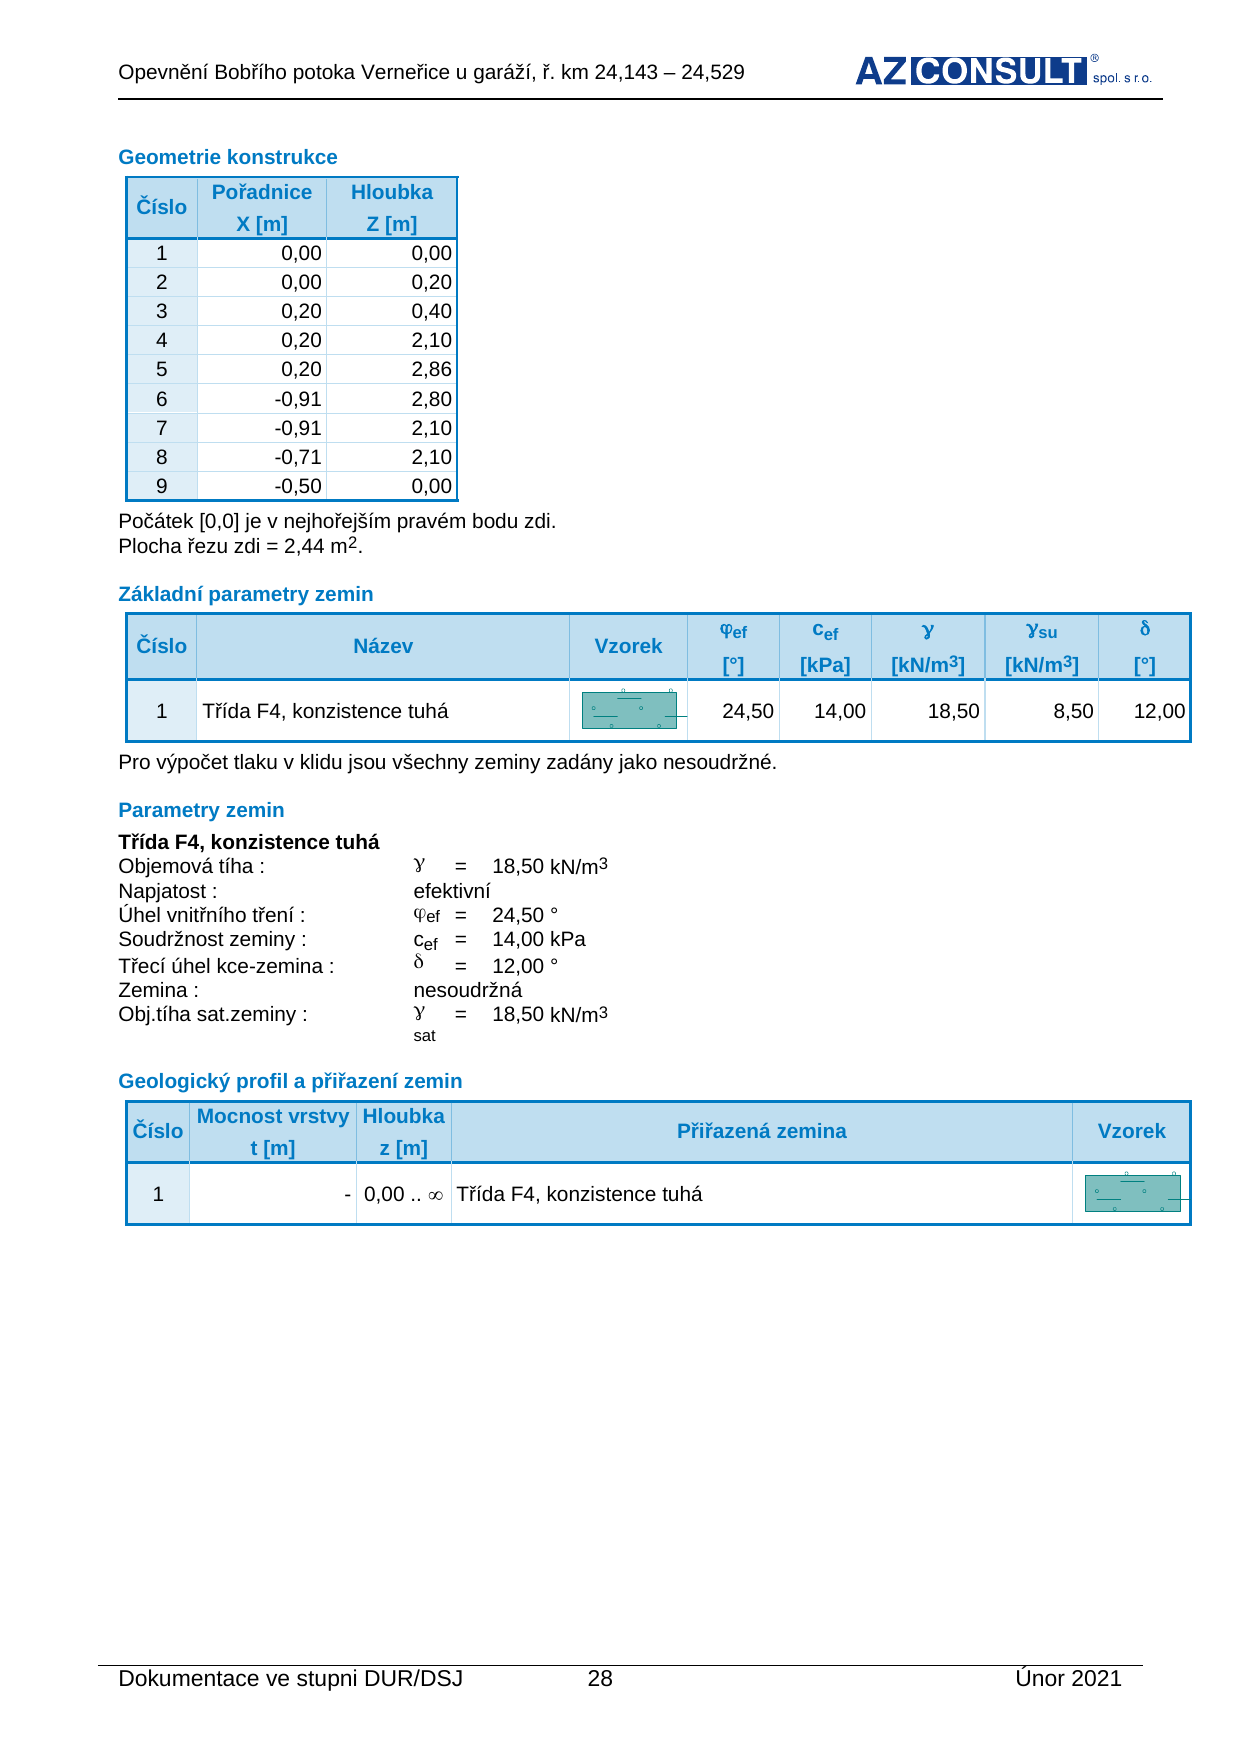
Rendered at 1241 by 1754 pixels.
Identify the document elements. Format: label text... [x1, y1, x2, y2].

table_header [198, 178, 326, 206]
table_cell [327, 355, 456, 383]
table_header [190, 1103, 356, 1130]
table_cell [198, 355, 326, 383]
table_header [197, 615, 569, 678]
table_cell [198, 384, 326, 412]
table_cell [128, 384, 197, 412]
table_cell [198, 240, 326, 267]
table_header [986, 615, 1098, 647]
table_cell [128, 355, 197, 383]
text Geometrie konstrukce [118, 145, 1152, 169]
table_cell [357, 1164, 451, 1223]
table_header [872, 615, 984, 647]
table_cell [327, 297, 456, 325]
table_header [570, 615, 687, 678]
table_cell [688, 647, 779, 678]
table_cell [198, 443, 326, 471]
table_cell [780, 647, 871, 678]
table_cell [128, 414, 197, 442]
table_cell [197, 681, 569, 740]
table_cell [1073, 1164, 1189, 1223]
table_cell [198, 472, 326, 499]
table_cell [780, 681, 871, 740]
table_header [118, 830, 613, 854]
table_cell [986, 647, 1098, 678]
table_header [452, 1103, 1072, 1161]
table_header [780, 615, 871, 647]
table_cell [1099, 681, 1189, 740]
text Plocha řezu zdi = 2,44 m2. [118, 533, 1152, 557]
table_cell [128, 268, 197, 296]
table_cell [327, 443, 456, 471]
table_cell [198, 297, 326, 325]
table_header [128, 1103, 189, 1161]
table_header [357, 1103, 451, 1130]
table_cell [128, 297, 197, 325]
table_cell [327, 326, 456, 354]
text Geologický profil a přiřazení zemin [118, 1069, 1152, 1093]
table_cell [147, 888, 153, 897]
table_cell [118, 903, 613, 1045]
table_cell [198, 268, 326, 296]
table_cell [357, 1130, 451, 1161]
text Pro výpočet tlaku v klidu jsou všechny zeminy zadány jako nesoudržné. [118, 750, 1152, 774]
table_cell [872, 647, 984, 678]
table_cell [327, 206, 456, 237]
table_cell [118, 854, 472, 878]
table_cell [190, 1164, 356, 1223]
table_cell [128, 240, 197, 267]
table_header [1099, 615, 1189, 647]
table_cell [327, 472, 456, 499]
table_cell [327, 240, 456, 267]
text Počátek [0,0] je v nejhořejším pravém bodu zdi. [118, 509, 1152, 533]
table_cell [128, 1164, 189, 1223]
text Základní parametry zemin [118, 581, 1152, 605]
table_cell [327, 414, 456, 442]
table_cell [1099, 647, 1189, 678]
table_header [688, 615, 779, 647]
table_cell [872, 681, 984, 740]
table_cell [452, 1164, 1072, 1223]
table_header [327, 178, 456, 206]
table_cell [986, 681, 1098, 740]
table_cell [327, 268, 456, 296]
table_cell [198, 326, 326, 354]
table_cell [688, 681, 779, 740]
text Parametry zemin [118, 798, 1152, 822]
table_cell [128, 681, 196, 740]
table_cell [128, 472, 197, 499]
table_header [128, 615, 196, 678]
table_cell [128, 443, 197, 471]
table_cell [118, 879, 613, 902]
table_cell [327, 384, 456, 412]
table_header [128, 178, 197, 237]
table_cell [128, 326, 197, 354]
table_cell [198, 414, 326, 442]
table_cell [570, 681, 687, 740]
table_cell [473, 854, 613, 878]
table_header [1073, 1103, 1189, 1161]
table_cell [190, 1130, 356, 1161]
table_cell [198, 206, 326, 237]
